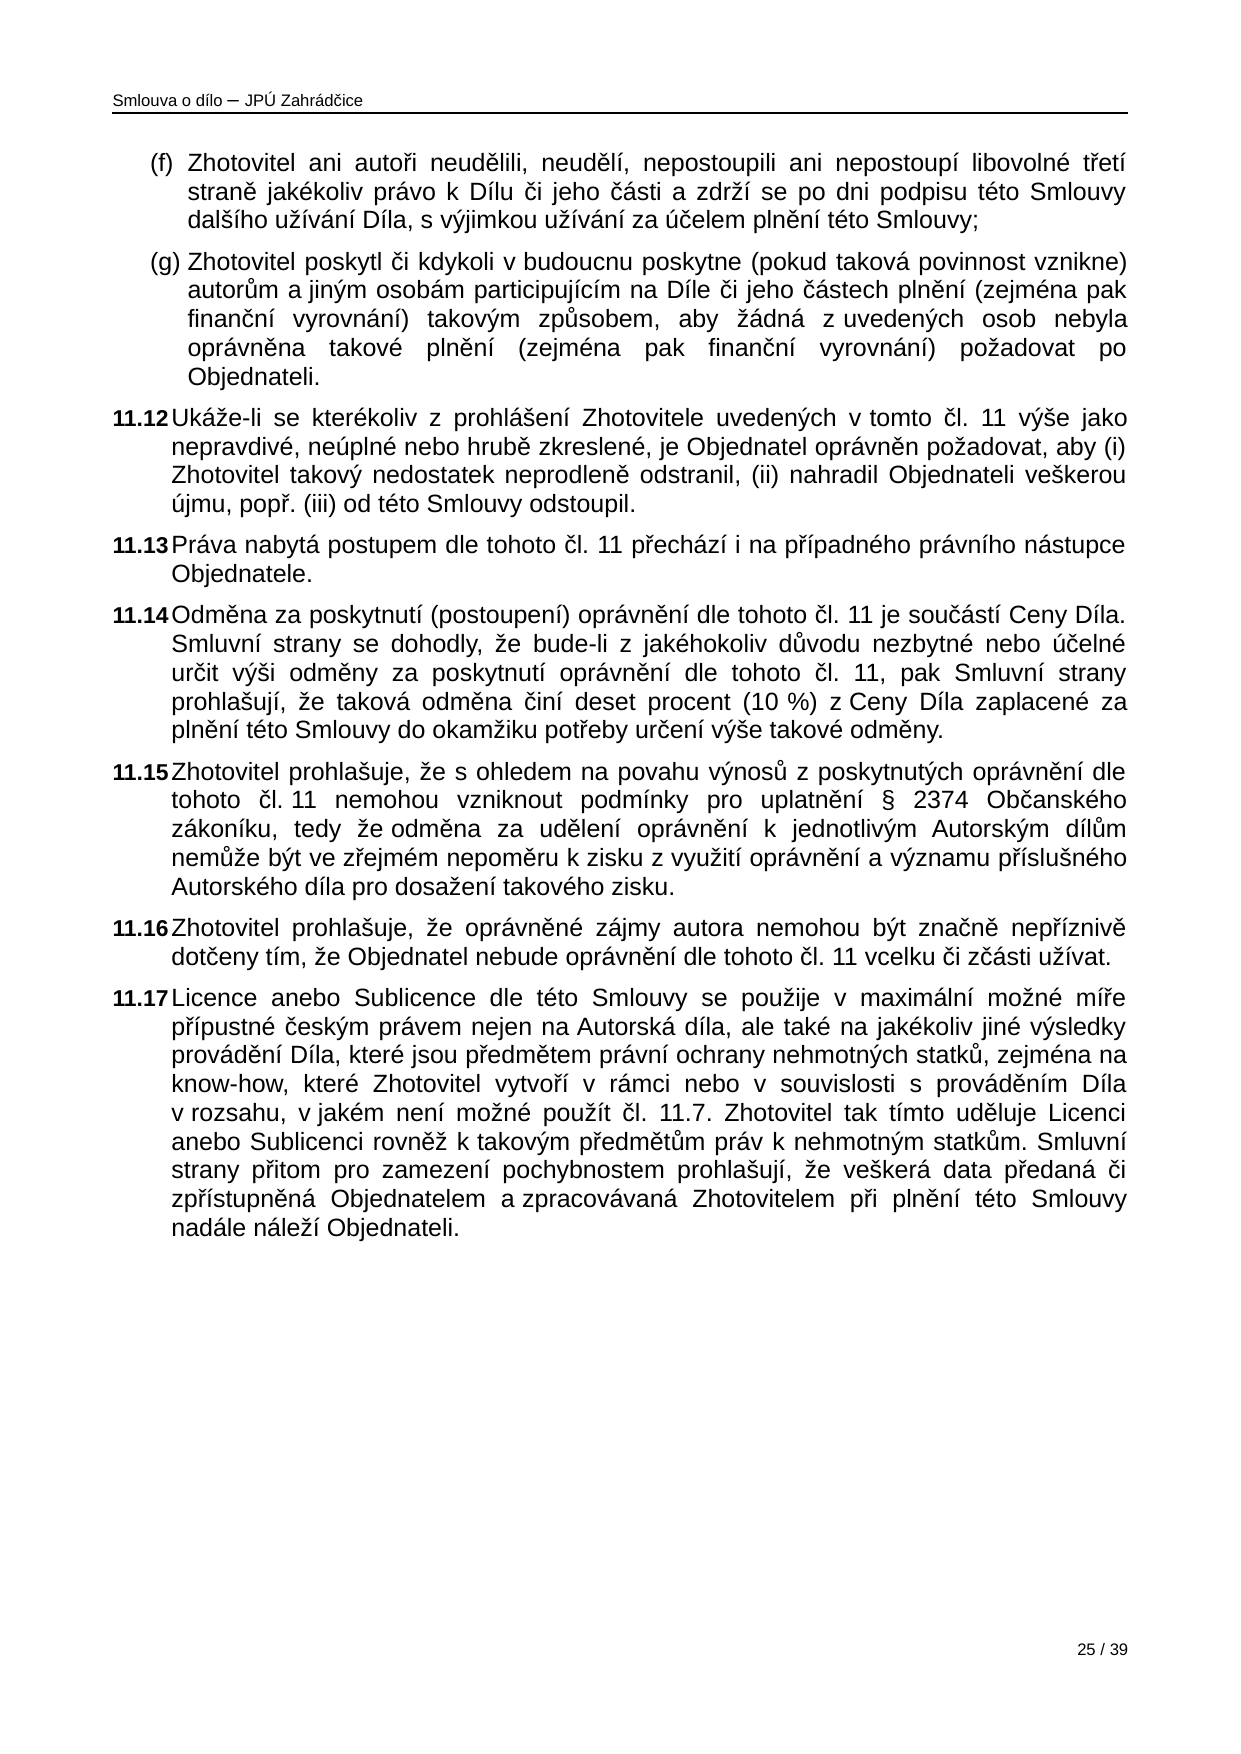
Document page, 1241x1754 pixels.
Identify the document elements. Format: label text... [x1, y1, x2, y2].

text Práva nabytá postupem dle tohoto čl. 11 přechází i na případného právního nástupce Objednatele. [112, 530, 1128, 588]
text Zhotovitel prohlašuje, že oprávněné zájmy autora nemohou být značně nepříznivě dotčeny tím, že Objednatel nebude oprávnění dle tohoto čl. 11 vcelku či zčásti užívat. [112, 913, 1128, 970]
text Odměna za poskytnutí (postoupení) oprávnění dle tohoto čl. 11 je součástí Ceny Díla. Smluvní strany se dohodly, že bude-li z jakéhokoliv důvodu nezbytné nebo účelné určit výši odměny za poskytnutí oprávnění dle tohoto čl. 11, pak Smluvní strany prohlašují, že taková odměna činí deset procent (10 %) z Ceny Díla zaplacené za plnění této Smlouvy do okamžiku potřeby určení výše takové odměny. [112, 600, 1128, 744]
list Zhotovitel ani autoři neudělili, neudělí, nepostoupili ani nepostoupí libovolné třetí straně jakékoliv právo k Dílu či jeho části a zdrží se po dni podpisu této Smlouvy dalšího užívání Díla, s výjimkou užívání za účelem plnění této Smlouvy; [150, 148, 1128, 234]
text Zhotovitel prohlašuje, že s ohledem na povahu výnosů z poskytnutých oprávnění dle tohoto čl. 11 nemohou vzniknout podmínky pro uplatnění § 2374 Občanského zákoníku, tedy že odměna za udělení oprávnění k jednotlivým Autorským dílům nemůže být ve zřejmém nepoměru k zisku z využití oprávnění a významu příslušného Autorského díla pro dosažení takového zisku. [112, 756, 1128, 900]
list Zhotovitel poskytl či kdykoli v budoucnu poskytne (pokud taková povinnost vznikne) autorům a jiným osobám participujícím na Díle či jeho částech plnění (zejména pak finanční vyrovnání) takovým způsobem, aby žádná z uvedených osob nebyla oprávněna takové plnění (zejména pak finanční vyrovnání) požadovat po Objednateli. [150, 246, 1128, 390]
text Licence anebo Sublicence dle této Smlouvy se použije v maximální možné míře přípustné českým právem nejen na Autorská díla, ale také na jakékoliv jiné výsledky provádění Díla, které jsou předmětem právní ochrany nehmotných statků, zejména na know-how, které Zhotovitel vytvoří v rámci nebo v souvislosti s prováděním Díla v rozsahu, v jakém není možné použít čl. 11.7. Zhotovitel tak tímto uděluje Licenci anebo Sublicenci rovněž k takovým předmětům práv k nehmotným statkům. Smluvní strany přitom pro zamezení pochybnostem prohlašují, že veškerá data předaná či zpřístupněná Objednatelem a zpracovávaná Zhotovitelem při plnění této Smlouvy nadále náleží Objednateli. [112, 983, 1128, 1241]
text Ukáže-li se kterékoliv z prohlášení Zhotovitele uvedených v tomto čl. 11 výše jako nepravdivé, neúplné nebo hrubě zkreslené, je Objednatel oprávněn požadovat, aby (i) Zhotovitel takový nedostatek neprodleně odstranil, (ii) nahradil Objednateli veškerou újmu, popř. (iii) od této Smlouvy odstoupil. [112, 403, 1128, 518]
